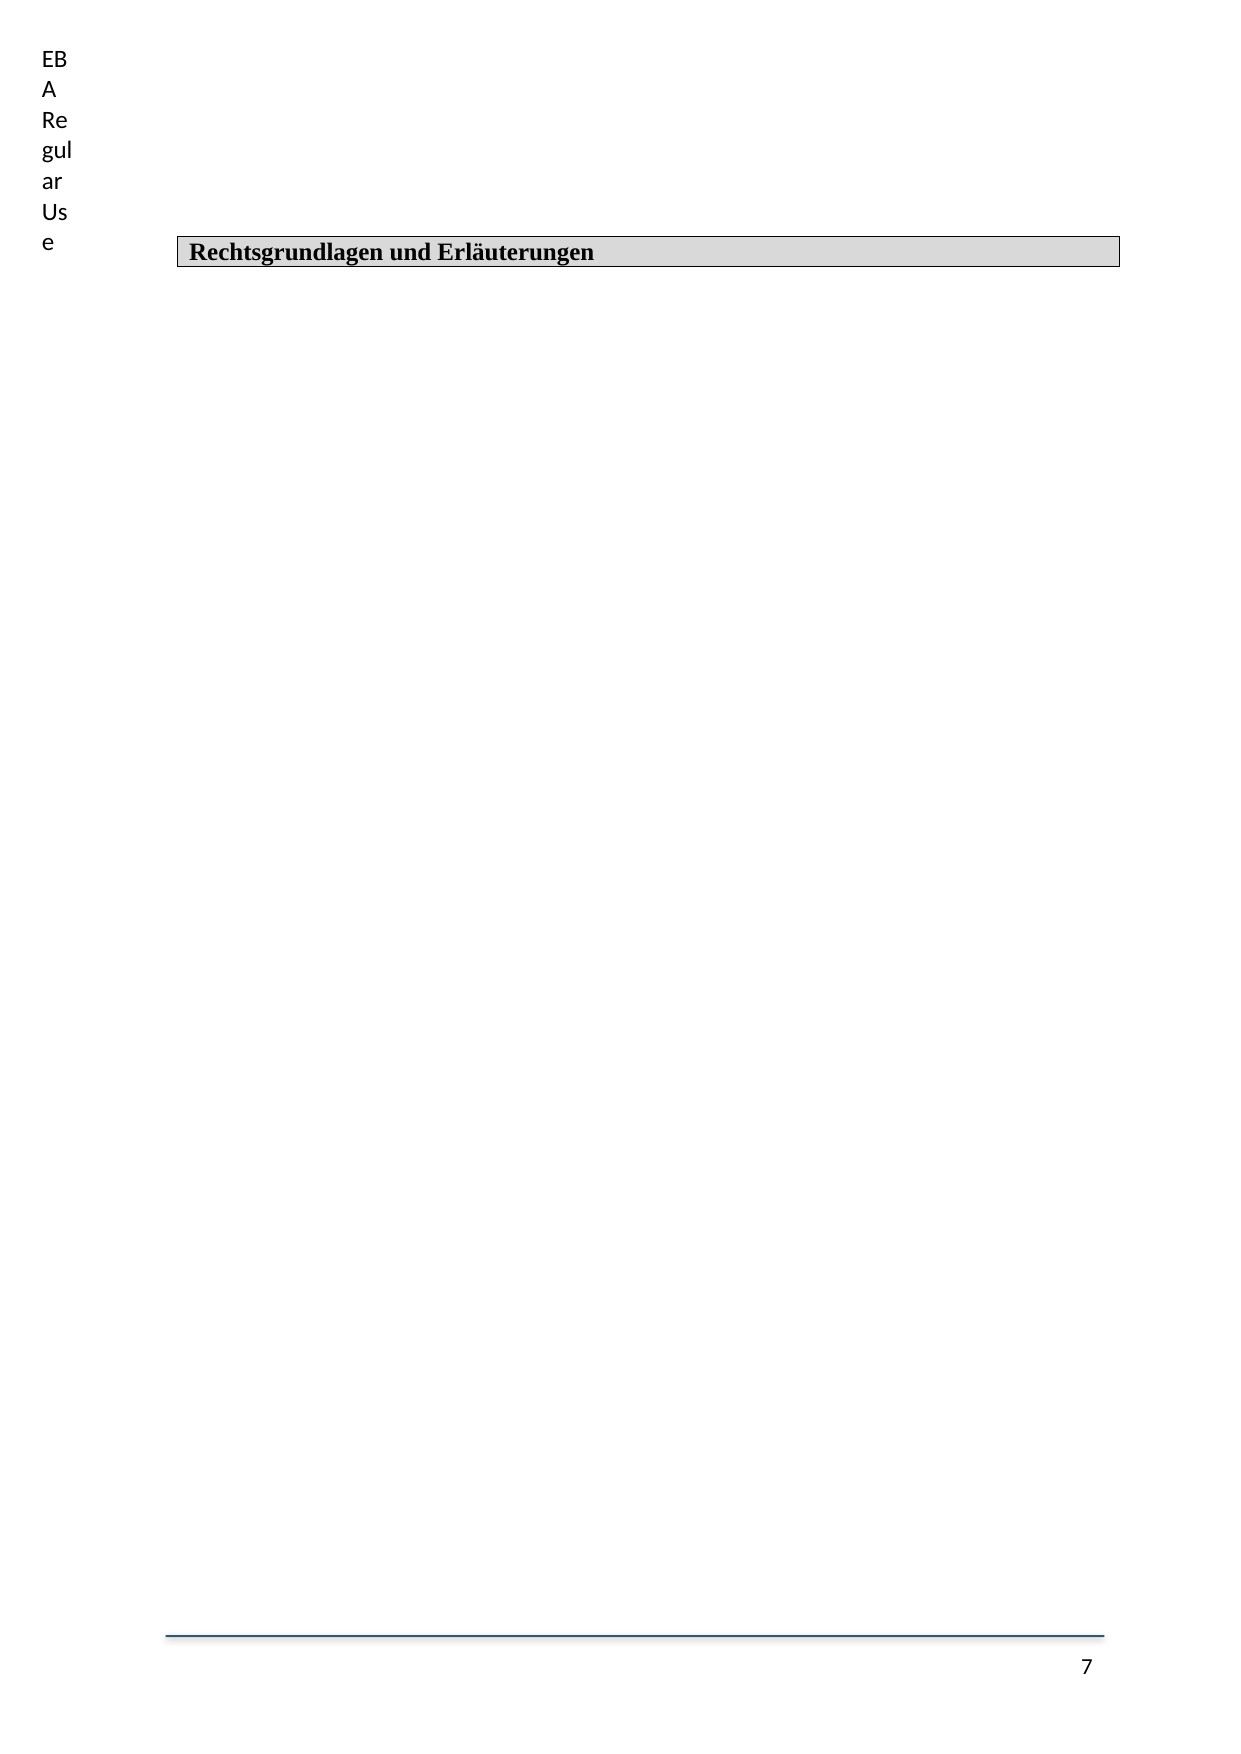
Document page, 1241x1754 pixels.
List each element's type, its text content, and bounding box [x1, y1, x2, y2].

table_header Rechtsgrundlagen und Erläuterungen [178, 237, 1119, 266]
